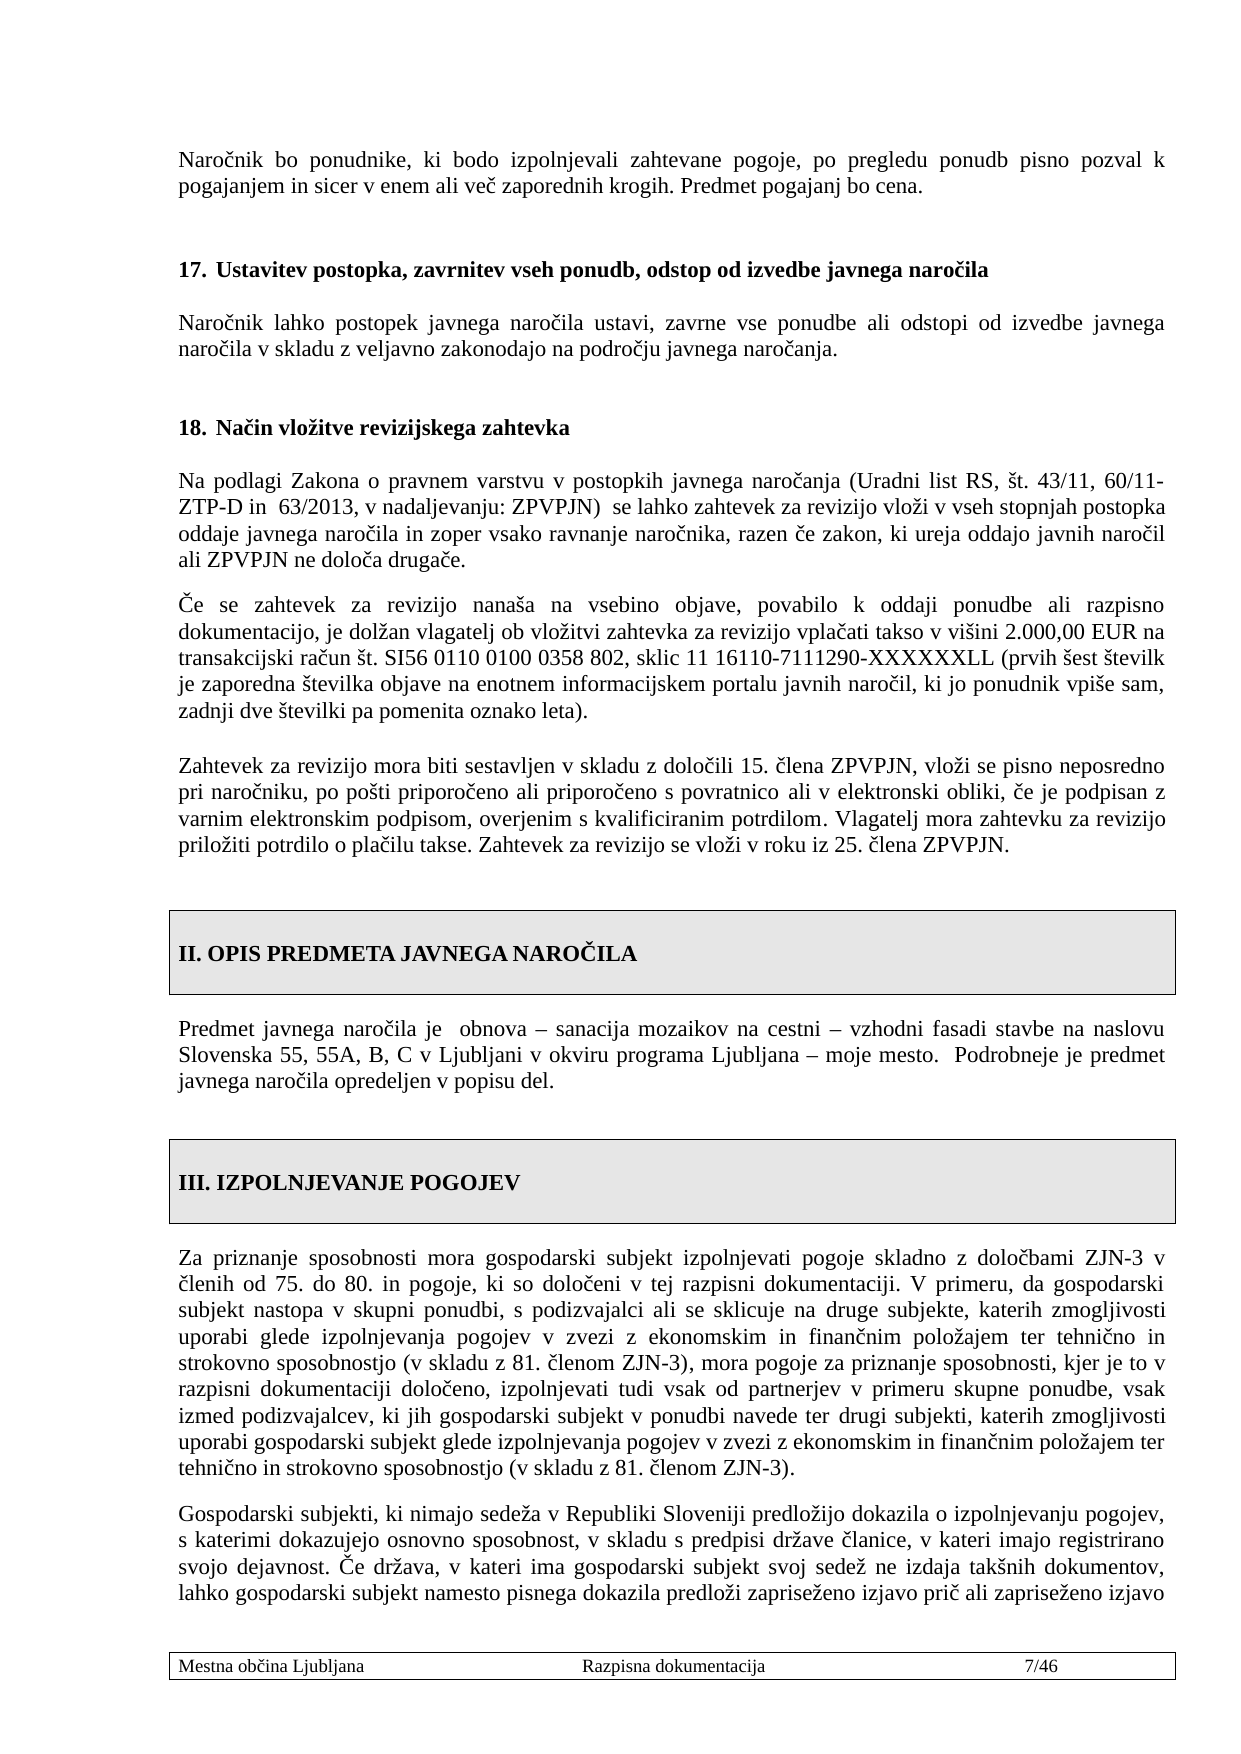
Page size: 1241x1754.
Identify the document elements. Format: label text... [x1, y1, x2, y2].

text Naročnik lahko postopek javnega naročila ustavi, zavrne vse ponudbe ali odstopi od izvedbe javnega naročila v skladu z veljavno zakonodajo na področju javnega naročanja. [178, 309, 1167, 361]
list II. OPIS PREDMETA JAVNEGA NAROČILA [170, 936, 1175, 963]
text Predmet javnega naročila je obnova – sanacija mozaikov na cestni – vzhodni fasadi stavbe na naslovu Slovenska 55, 55A, B, C v Ljubljani v okviru programa Ljubljana – moje mesto. Podrobneje je predmet javnega naročila opredeljen v popisu del. [178, 1014, 1167, 1094]
text Zahtevek za revizijo mora biti sestavljen v skladu z določili 15. člena ZPVPJN, vloži se pisno neposredno pri naročniku, po pošti priporočeno ali priporočeno s povratnico ali v elektronski obliki, če je podpisan z varnim elektronskim podpisom, overjenim s kvalificiranim potrdilom. Vlagatelj mora zahtevku za revizijo priložiti potrdilo o plačilu takse. Zahtevek za revizijo se vloži v roku iz 25. člena ZPVPJN. [178, 752, 1167, 857]
text Na podlagi Zakona o pravnem varstvu v postopkih javnega naročanja (Uradni list RS, št. 43/11, 60/11-ZTP-D in 63/2013, v nadaljevanju: ZPVPJN) se lahko zahtevek za revizijo vloži v vseh stopnjah postopka oddaje javnega naročila in zoper vsako ravnanje naročnika, razen če zakon, ki ureja oddajo javnih naročil ali ZPVPJN ne določa drugače. [178, 467, 1167, 572]
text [178, 1500, 1167, 1605]
text Za priznanje sposobnosti mora gospodarski subjekt izpolnjevati pogoje skladno z določbami ZJN-3 v členih od 75. do 80. in pogoje, ki so določeni v tej razpisni dokumentaciji. V primeru, da gospodarski subjekt nastopa v skupni ponudbi, s podizvajalci ali se sklicuje na druge subjekte, katerih zmogljivosti uporabi glede izpolnjevanja pogojev v zvezi z ekonomskim in finančnim položajem ter tehnično in strokovno sposobnostjo (v skladu z 81. členom ZJN-3), mora pogoje za priznanje sposobnosti, kjer je to v razpisni dokumentaciji določeno, izpolnjevati tudi vsak od partnerjev v primeru skupne ponudbe, vsak izmed podizvajalcev, ki jih gospodarski subjekt v ponudbi navede ter drugi subjekti, katerih zmogljivosti uporabi gospodarski subjekt glede izpolnjevanja pogojev v zvezi z ekonomskim in finančnim položajem ter tehnično in strokovno sposobnostjo (v skladu z 81. členom ZJN-3). [178, 1244, 1167, 1481]
text Če se zahtevek za revizijo nanaša na vsebino objave, povabilo k oddaji ponudbe ali razpisno dokumentacijo, je dolžan vlagatelj ob vložitvi zahtevka za revizijo vplačati takso v višini 2.000,00 EUR na transakcijski račun št. SI56 0110 0100 0358 802, sklic 11 16110-7111290-XXXXXXLL (prvih šest številk je zaporedna številka objave na enotnem informacijskem portalu javnih naročil, ki jo ponudnik vpiše sam, zadnji dve številki pa pomenita oznako leta). [178, 591, 1167, 723]
list III. IZPOLNJEVANJE POGOJEV [170, 1166, 1175, 1192]
list Ustavitev postopka, zavrnitev vseh ponudb, odstop od izvedbe javnega naročila [178, 256, 1167, 282]
list Način vložitve revizijskega zahtevka [178, 414, 1167, 441]
text Naročnik bo ponudnike, ki bodo izpolnjevali zahtevane pogoje, po pregledu ponudb pisno pozval k pogajanjem in sicer v enem ali več zaporednih krogih. Predmet pogajanj bo cena. [178, 146, 1167, 198]
